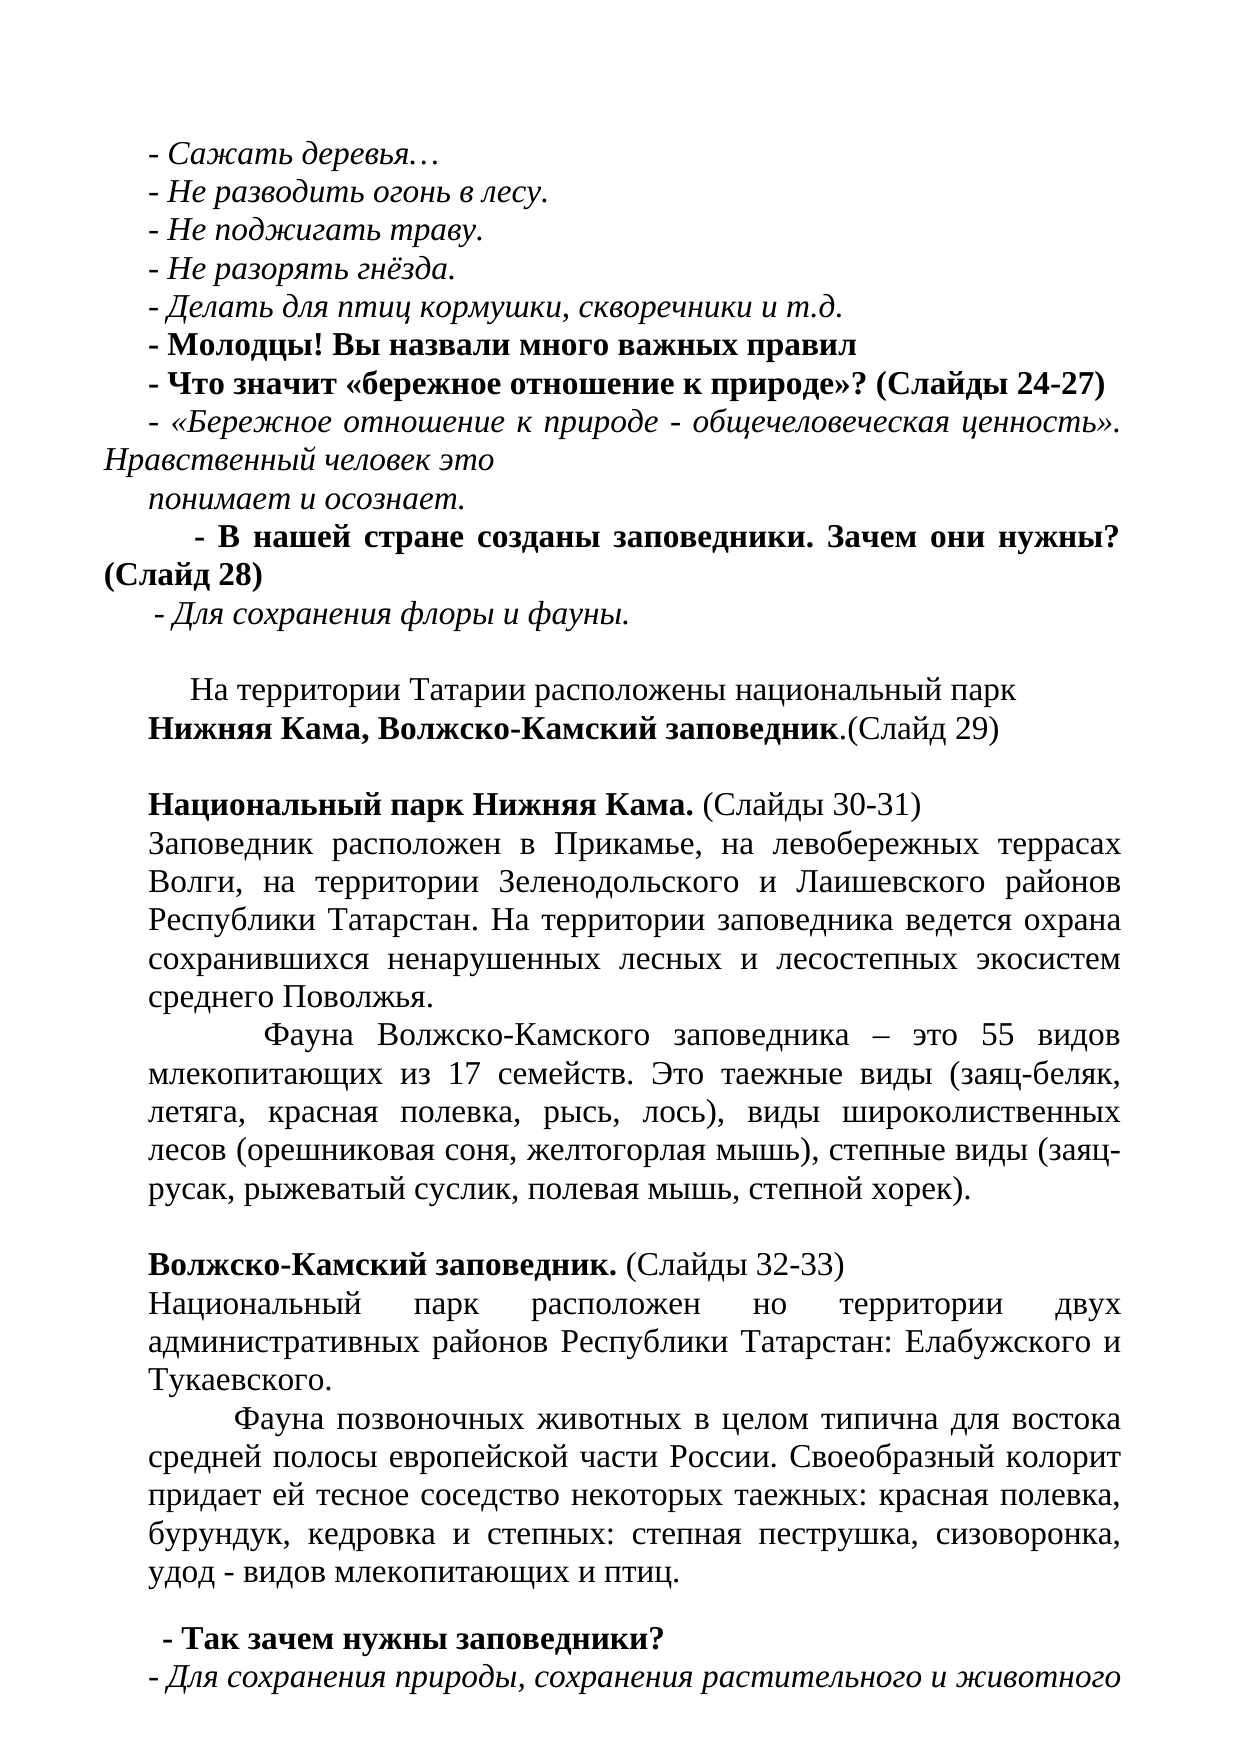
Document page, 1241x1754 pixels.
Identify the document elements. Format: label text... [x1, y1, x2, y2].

text - Не поджигать траву. [103, 209, 1122, 248]
text Нижняя Кама, Волжско-Камский заповедник.(Слайд 29) [103, 708, 1122, 746]
text Фауна позвоночных животных в целом типична для востока средней полосы европейской части России. Своеобразный колорит придает ей тесное соседство некоторых таежных: красная полевка, бурундук, кедровка и степных: степная пеструшка, сизоворонка, удод - видов млекопитающих и птиц. [148, 1398, 1122, 1589]
text Национальный парк расположен но территории двух административных районов Республики Татарстан: Елабужского и Тукаевского. [148, 1283, 1122, 1398]
text - «Бережное отношение к природе - общечеловеческая ценность». Нравственный человек это [103, 401, 1122, 478]
text понимает и осознает. [103, 478, 1122, 516]
text Заповедник расположен в Прикамье, на левобережных террасах Волги, на территории Зеленодольского и Лаишевского районов Республики Татарстан. На территории заповедника ведется охрана сохранившихся ненарушенных лесных и лесостепных экосистем среднего Поволжья. [148, 823, 1122, 1014]
text - Не разводить огонь в лесу. [103, 171, 1122, 209]
text - В нашей стране созданы заповедники. Зачем они нужны? (Слайд 28) [103, 516, 1122, 593]
text - Сажать деревья… [103, 133, 1122, 171]
text Волжско-Камский заповедник. (Слайды 32-33) [103, 1244, 1122, 1283]
text - Для сохранения флоры и фауны. [103, 593, 1122, 631]
text Фауна Волжско-Камского заповедника – это 55 видов млекопитающих из 17 семейств. Это таежные виды (заяц-беляк, летяга, красная полевка, рысь, лось), виды широколиственных лесов (орешниковая соня, желтогорлая мышь), степные виды (заяц-русак, рыжеватый суслик, полевая мышь, степной хорек). [148, 1014, 1122, 1206]
text - Делать для птиц кормушки, скворечники и т.д. [103, 286, 1122, 324]
text - Для сохранения природы, сохранения растительного и животного [103, 1657, 1122, 1695]
text - Не разорять гнёзда. [103, 248, 1122, 286]
text - Так зачем нужны заповедники? [103, 1618, 1122, 1657]
text - Молодцы! Вы назвали много важных правил [103, 324, 1122, 363]
text - Что значит «бережное отношение к природе»? (Слайды 24-27) [103, 363, 1122, 401]
text Национальный парк Нижняя Кама. (Слайды 30-31) [148, 784, 1122, 823]
text На территории Татарии расположены национальный парк [103, 669, 1122, 708]
